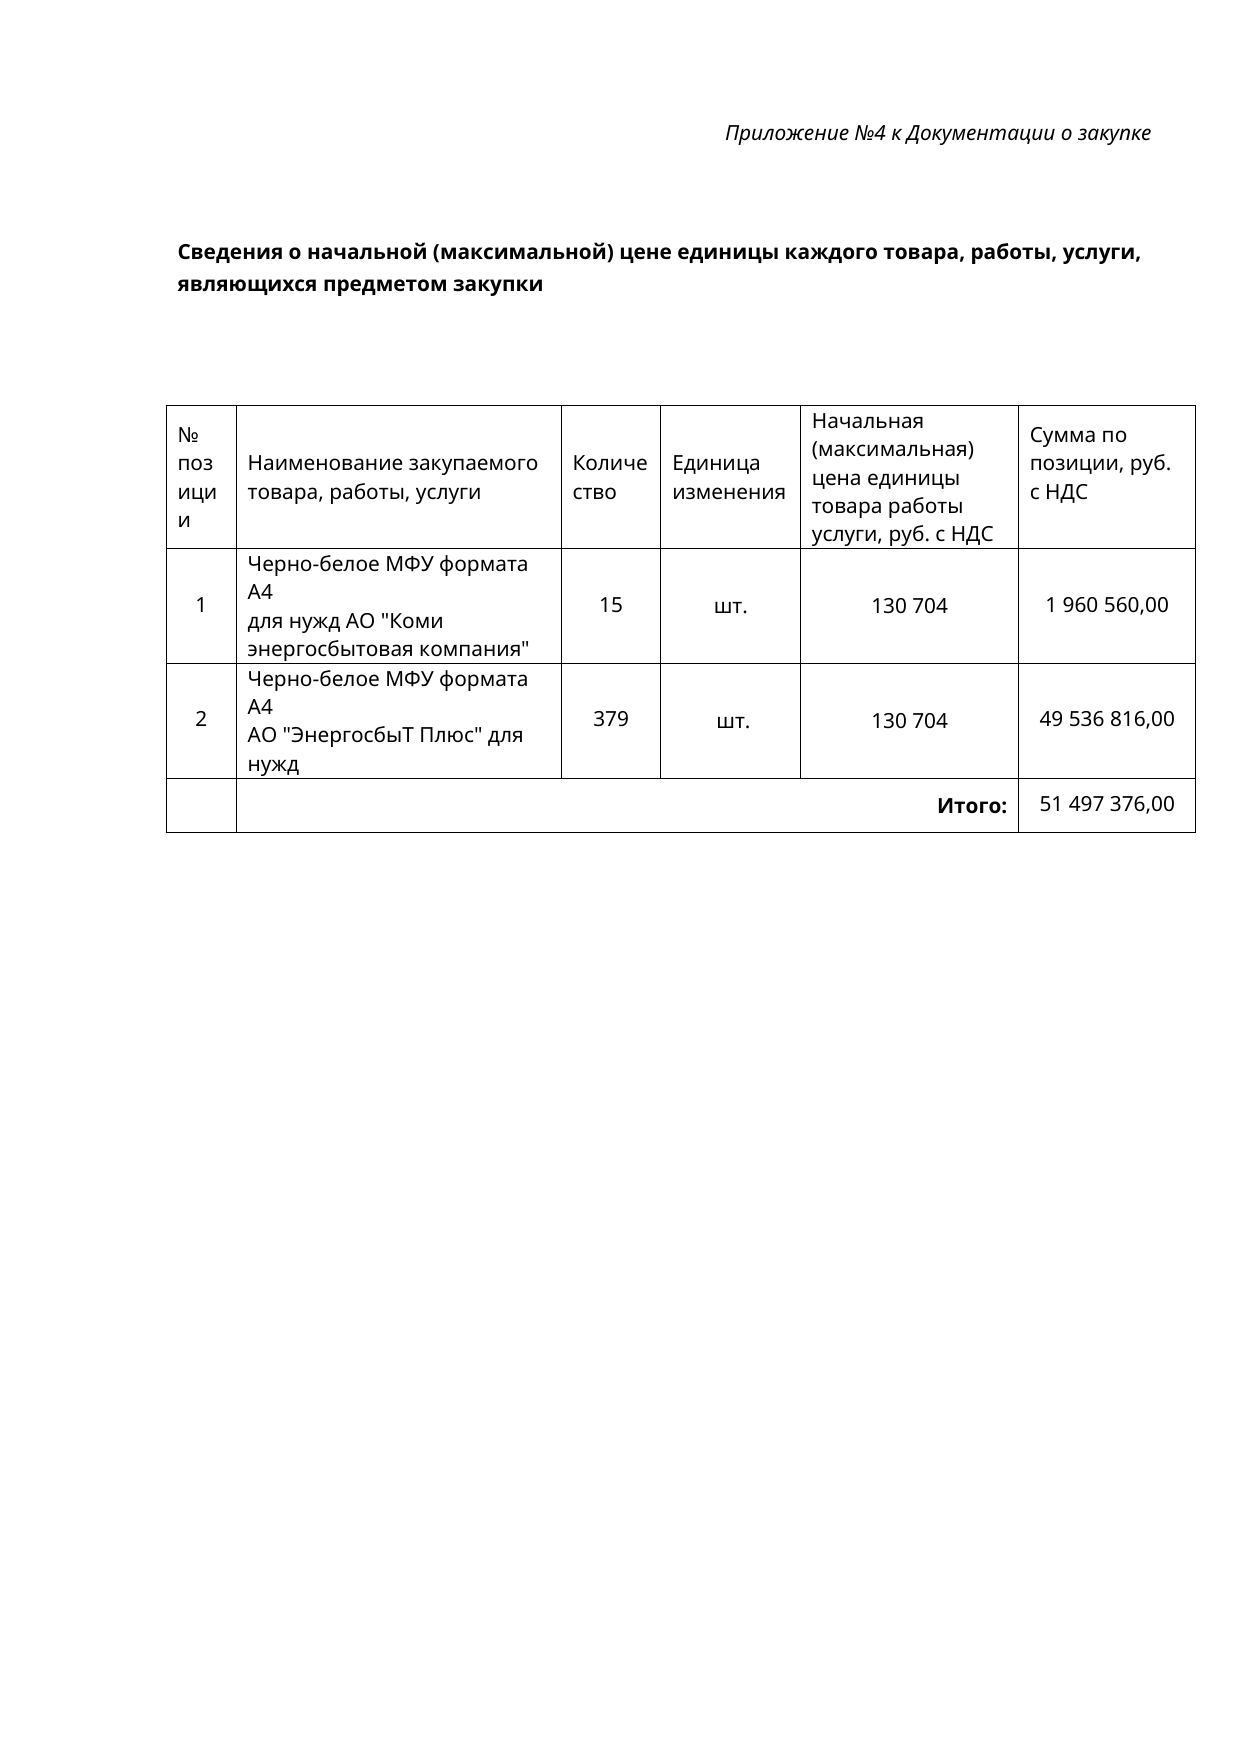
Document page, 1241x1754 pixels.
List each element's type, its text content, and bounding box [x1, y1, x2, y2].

table_cell Итого: [237, 779, 1018, 832]
table_cell 379 [562, 664, 660, 777]
text Сведения о начальной (максимальной) цене единицы каждого товара, работы, услуги, являющихся предметом закупки [177, 237, 1152, 298]
table_cell 2 [167, 664, 236, 777]
table_cell шт. [661, 549, 800, 663]
table_header Сумма по позиции, руб. с НДС [1019, 406, 1195, 548]
table_header № позиции [167, 406, 236, 548]
table_cell 15 [562, 549, 660, 663]
list Приложение №4 к Документации о закупке [252, 118, 1152, 147]
table_cell шт. [661, 664, 800, 777]
table_header Единица изменения [661, 406, 800, 548]
table_cell 1 960 560,00 [1019, 549, 1195, 663]
table_cell Черно-белое МФУ формата А4 для нужд АО "Коми энергосбытовая компания" [237, 549, 561, 663]
table_cell Черно-белое МФУ формата А4 АО "ЭнергосбыТ Плюс" для нужд [237, 664, 561, 777]
table_cell 51 497 376,00 [1019, 779, 1195, 832]
table_header Наименование закупаемого товара, работы, услуги [237, 406, 561, 548]
table_cell 49 536 816,00 [1019, 664, 1195, 777]
table_header Начальная (максимальная) цена единицы товара работы услуги, руб. с НДС [801, 406, 1018, 548]
table_cell 130 704 [801, 664, 1018, 777]
table_cell 1 [167, 549, 236, 663]
table_header Количество [562, 406, 660, 548]
table_cell [167, 779, 236, 832]
table_cell 130 704 [801, 549, 1018, 663]
